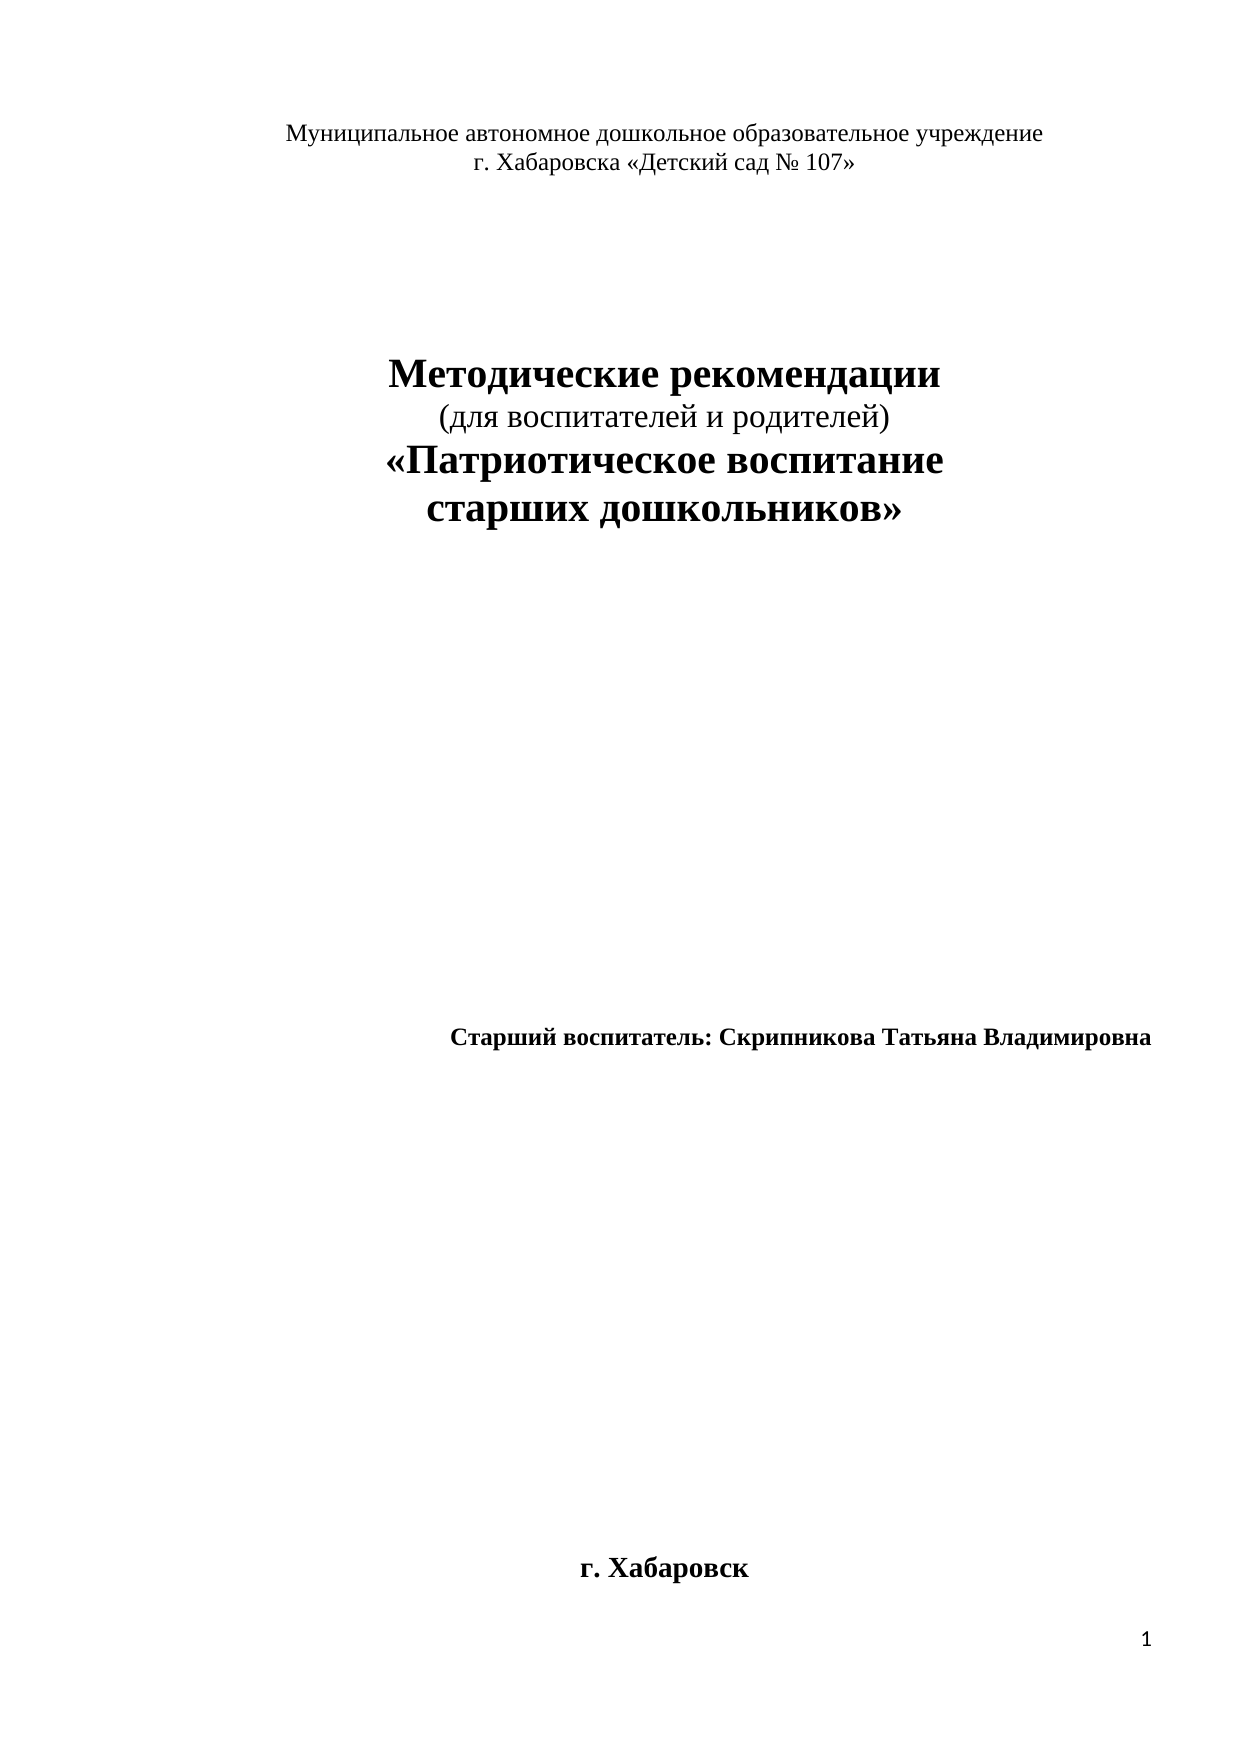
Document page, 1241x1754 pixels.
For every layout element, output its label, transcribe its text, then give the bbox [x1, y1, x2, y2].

text г. Хабаровска «Детский сад № 107» [177, 147, 1152, 176]
text (для воспитателей и родителей) [177, 396, 1152, 434]
text Старший воспитатель: Скрипникова Татьяна Владимировна [177, 1022, 1152, 1051]
text г. Хабаровск [177, 1551, 1152, 1584]
text «Патриотическое воспитание [177, 434, 1152, 482]
text Методические рекомендации [177, 348, 1152, 396]
text Муниципальное автономное дошкольное образовательное учреждение [177, 118, 1152, 147]
text старших дошкольников» [177, 482, 1152, 530]
